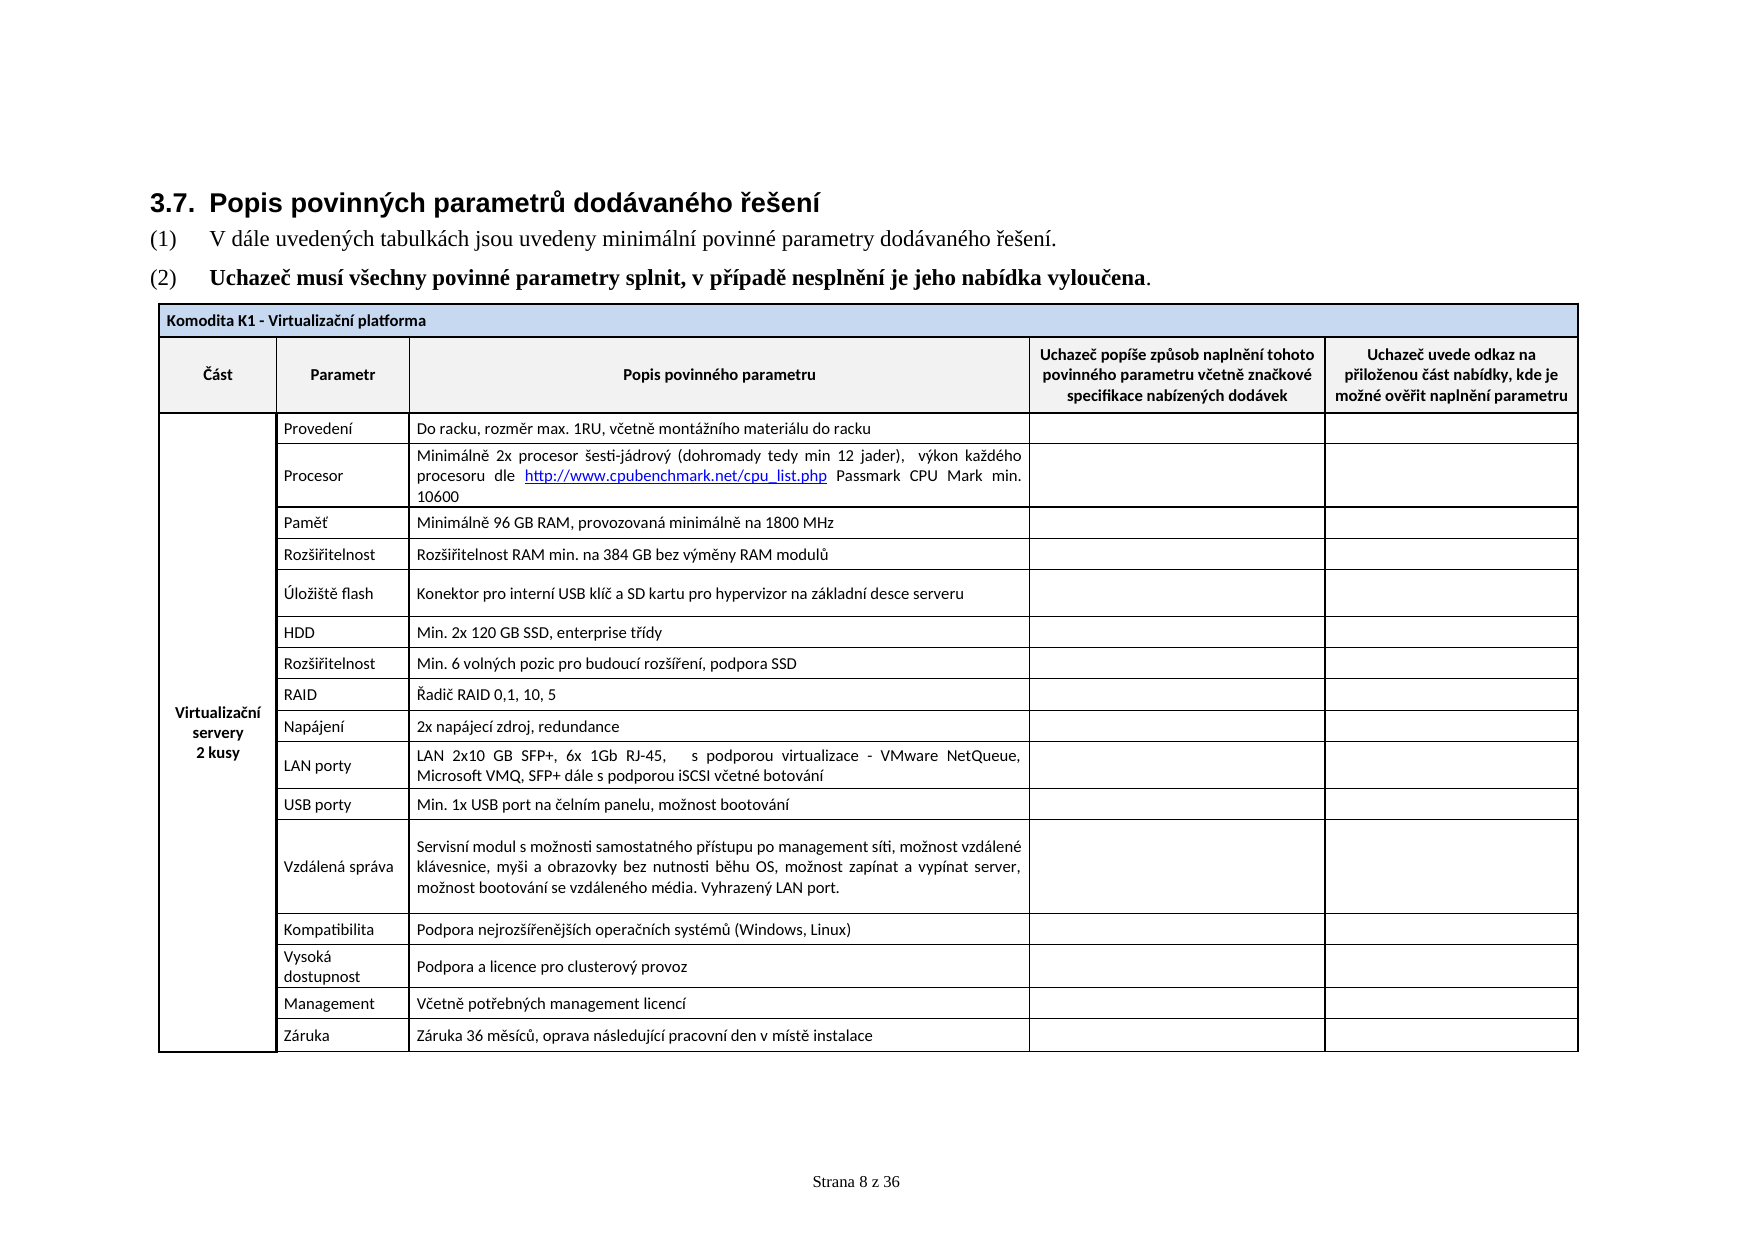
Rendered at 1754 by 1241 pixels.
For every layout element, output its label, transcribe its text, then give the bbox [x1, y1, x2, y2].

table_cell [1030, 444, 1324, 506]
table_cell [1030, 742, 1324, 788]
table_cell [1326, 789, 1577, 819]
table_cell Virtualizační servery 2 kusy [160, 414, 275, 1051]
table_cell Řadič RAID 0,1, 10, 5 [410, 679, 1029, 709]
table_cell Min. 6 volných pozic pro budoucí rozšíření, podpora SSD [410, 648, 1029, 678]
table_cell Minimálně 96 GB RAM, provozovaná minimálně na 1800 MHz [410, 508, 1029, 538]
table_cell LAN porty [278, 742, 408, 788]
table_cell [1326, 679, 1577, 709]
table_cell Včetně potřebných management licencí [410, 988, 1029, 1018]
table_cell [1326, 414, 1577, 443]
list Uchazeč musí všechny povinné parametry splnit, v případě nesplnění je jeho nabídka vyloučena. [150, 264, 1562, 290]
table_cell Podpora nejrozšířenějších operačních systémů (Windows, Linux) [410, 914, 1029, 944]
table_cell Část [160, 338, 276, 412]
list V dále uvedených tabulkách jsou uvedeny minimální povinné parametry dodávaného řešení. [150, 225, 1562, 251]
table_cell [1030, 508, 1324, 538]
table_cell Rozšiřitelnost [278, 648, 408, 678]
table_cell [1326, 820, 1577, 913]
table_cell [1326, 617, 1577, 647]
table_cell [1326, 444, 1577, 506]
table_cell Úložiště flash [278, 570, 408, 616]
table_cell [1030, 570, 1324, 616]
table_cell [1030, 711, 1324, 741]
table_cell Vzdálená správa [278, 820, 408, 913]
table_cell [1326, 570, 1577, 616]
table_cell [1326, 988, 1577, 1018]
table_cell Vysoká dostupnost [278, 945, 408, 987]
table_cell [1030, 820, 1324, 913]
table_cell Záruka 36 měsíců, oprava následující pracovní den v místě instalace [410, 1019, 1029, 1051]
table_cell Servisní modul s možnosti samostatného přístupu po management síti, možnost vzdálené klávesnice, myši a obrazovky bez nutnosti běhu OS, možnost zapínat a vypínat server, možnost bootování se vzdáleného média. Vyhrazený LAN port. [410, 820, 1029, 913]
table_cell Provedení [278, 414, 408, 443]
subtitle Popis povinných parametrů dodávaného řešení [150, 187, 1562, 219]
table_cell Rozšiřitelnost [278, 539, 408, 569]
table_cell Záruka [278, 1019, 408, 1051]
table_cell [1326, 648, 1577, 678]
table_cell Do racku, rozměr max. 1RU, včetně montážního materiálu do racku [410, 414, 1029, 443]
table_cell [1030, 648, 1324, 678]
table_cell 2x napájecí zdroj, redundance [410, 711, 1029, 741]
table_header Komodita K1 - Virtualizační platforma [160, 305, 1577, 336]
table_cell [1326, 914, 1577, 944]
table_cell [1326, 1019, 1577, 1051]
table_cell [1030, 945, 1324, 987]
table_cell Uchazeč popíše způsob naplnění tohoto povinného parametru včetně značkové specifikace nabízených dodávek [1030, 338, 1324, 412]
table_cell Konektor pro interní USB klíč a SD kartu pro hypervizor na základní desce serveru [410, 570, 1029, 616]
table_cell [1326, 711, 1577, 741]
table_cell Minimálně 2x procesor šesti-jádrový (dohromady tedy min 12 jader), výkon každého procesoru dle http://www.cpubenchmark.net/cpu_list.php Passmark CPU Mark min. 10600 [410, 444, 1029, 506]
table_cell [1030, 988, 1324, 1018]
table_cell [1030, 679, 1324, 709]
table_cell [1030, 789, 1324, 819]
table_cell Paměť [278, 508, 408, 538]
table_cell [1030, 617, 1324, 647]
table_cell [1326, 508, 1577, 538]
table_cell Min. 2x 120 GB SSD, enterprise třídy [410, 617, 1029, 647]
table_cell Uchazeč uvede odkaz na přiloženou část nabídky, kde je možné ověřit naplnění parametru [1326, 338, 1577, 412]
table_cell Napájení [278, 711, 408, 741]
table_cell HDD [278, 617, 408, 647]
table_cell Rozšiřitelnost RAM min. na 384 GB bez výměny RAM modulů [410, 539, 1029, 569]
table_cell [1030, 539, 1324, 569]
table_cell [1326, 945, 1577, 987]
table_cell [1326, 539, 1577, 569]
table_cell Min. 1x USB port na čelním panelu, možnost bootování [410, 789, 1029, 819]
table_cell [1326, 742, 1577, 788]
table_cell [1030, 914, 1324, 944]
table_cell [1030, 1019, 1324, 1051]
table_cell LAN 2x10 GB SFP+, 6x 1Gb RJ-45, s podporou virtualizace - VMware NetQueue, Microsoft VMQ, SFP+ dále s podporou iSCSI včetné botování [410, 742, 1029, 788]
table_cell Parametr [277, 338, 409, 412]
table_cell Kompatibilita [278, 914, 408, 944]
table_cell USB porty [278, 789, 408, 819]
table_cell Podpora a licence pro clusterový provoz [410, 945, 1029, 987]
table_cell Management [278, 988, 408, 1018]
table_cell Popis povinného parametru [410, 338, 1029, 412]
table_cell [1030, 414, 1324, 443]
table_cell Procesor [278, 444, 408, 506]
table_cell RAID [278, 679, 408, 709]
